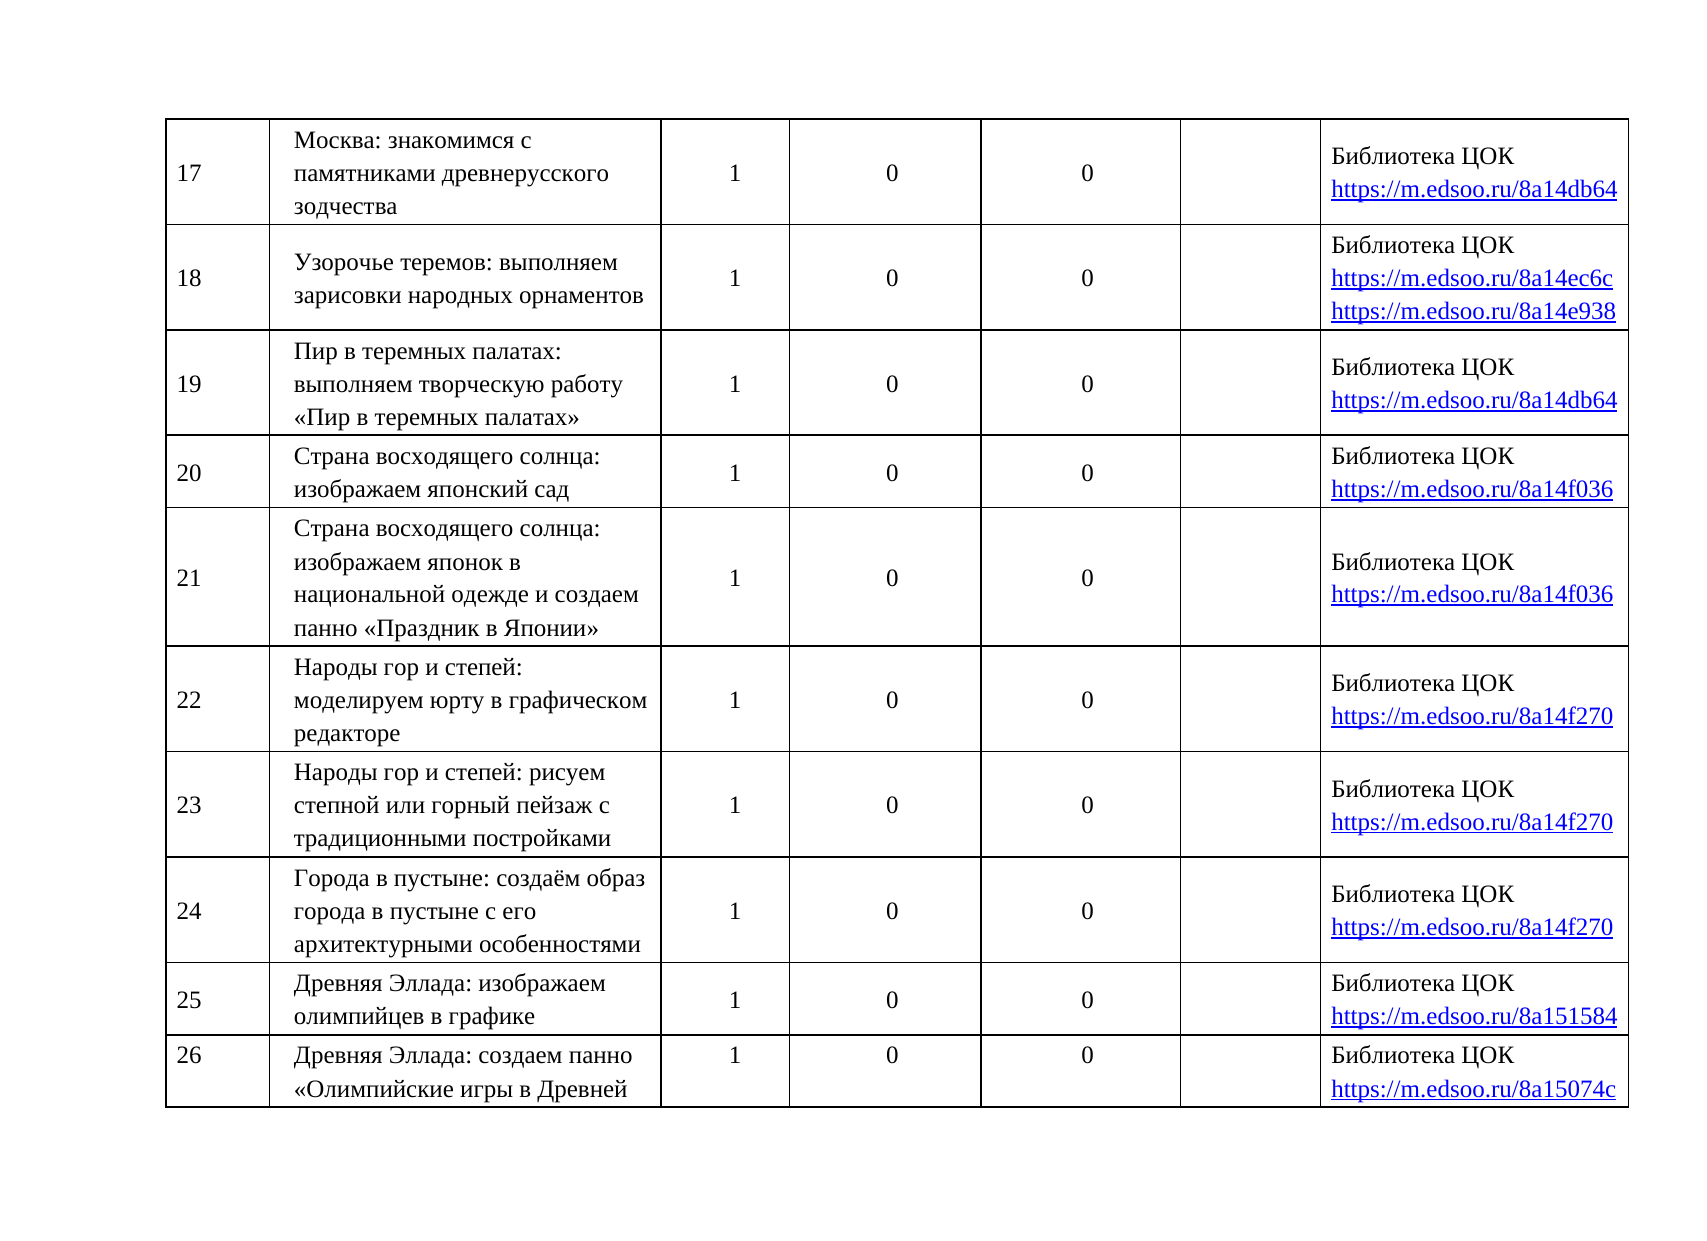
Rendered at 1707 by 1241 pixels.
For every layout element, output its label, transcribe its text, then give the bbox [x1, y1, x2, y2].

table_cell 22 [167, 647, 269, 751]
table_cell 19 [167, 331, 269, 434]
table_cell Библиотека ЦОК https://m.edsoo.ru/8a14f270 [1321, 858, 1628, 961]
table_cell 1 [662, 331, 789, 434]
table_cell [1321, 120, 1628, 223]
table_cell 20 [167, 436, 269, 507]
table_cell Библиотека ЦОК https://m.edsoo.ru/8a14db64 [1321, 331, 1628, 434]
table_cell 23 [167, 752, 269, 856]
table_cell 0 [982, 331, 1180, 434]
table_cell Страна восходящего солнца: изображаем японок в национальной одежде и создаем панно «Праздник в Японии» [270, 508, 660, 645]
table_cell 0 [982, 752, 1180, 856]
table_cell 17 [167, 120, 269, 223]
table_cell 1 [662, 752, 789, 856]
table_cell 25 [167, 963, 269, 1034]
table_cell [1181, 120, 1320, 223]
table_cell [270, 1036, 660, 1106]
table_cell Города в пустыне: создаём образ города в пустыне с его архитектурными особенностями [270, 858, 660, 961]
table_cell Библиотека ЦОК https://m.edsoo.ru/8a151584 [1321, 963, 1628, 1034]
table_cell Библиотека ЦОК https://m.edsoo.ru/8a14f036 [1321, 436, 1628, 507]
table_cell 0 [790, 225, 980, 329]
table_cell 0 [790, 752, 980, 856]
table_cell Страна восходящего солнца: изображаем японский сад [270, 436, 660, 507]
table_cell Пир в теремных палатах: выполняем творческую работу «Пир в теремных палатах» [270, 331, 660, 434]
table_cell 0 [790, 647, 980, 751]
table_cell 0 [982, 120, 1180, 223]
table_cell 1 [662, 508, 789, 645]
table_cell 0 [790, 963, 980, 1034]
table_cell Народы гор и степей: рисуем степной или горный пейзаж с традиционными постройками [270, 752, 660, 856]
table_cell 0 [790, 1036, 980, 1106]
table_cell [1181, 858, 1320, 961]
table_cell 0 [982, 858, 1180, 961]
table_cell 0 [982, 647, 1180, 751]
table_cell 1 [662, 225, 789, 329]
table_cell 24 [167, 858, 269, 961]
table_cell 0 [982, 963, 1180, 1034]
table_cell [1321, 1036, 1628, 1106]
table_cell 1 [662, 858, 789, 961]
table_cell Древняя Эллада: изображаем олимпийцев в графике [270, 963, 660, 1034]
table_cell Библиотека ЦОК https://m.edsoo.ru/8a14f270 [1321, 752, 1628, 856]
table_cell [1181, 331, 1320, 434]
table_cell 0 [982, 436, 1180, 507]
table_cell 26 [167, 1036, 269, 1106]
table_cell Библиотека ЦОК https://m.edsoo.ru/8a14ec6c https://m.edsoo.ru/8a14e938 [1321, 225, 1628, 329]
table_cell Библиотека ЦОК https://m.edsoo.ru/8a14f036 [1321, 508, 1628, 645]
table_cell 0 [790, 331, 980, 434]
table_cell 1 [662, 436, 789, 507]
table_cell [1181, 436, 1320, 507]
table_cell 1 [662, 1036, 789, 1106]
table_cell 1 [662, 963, 789, 1034]
table_cell Москва: знакомимся с памятниками древнерусского зодчества [270, 120, 660, 223]
table_cell 0 [982, 225, 1180, 329]
table_cell 0 [790, 508, 980, 645]
table_cell [1181, 752, 1320, 856]
table_cell [1181, 647, 1320, 751]
table_cell 0 [982, 1036, 1180, 1106]
table_cell Народы гор и степей: моделируем юрту в графическом редакторе [270, 647, 660, 751]
table_cell 0 [790, 120, 980, 223]
table_cell 1 [662, 120, 789, 223]
table_cell [1181, 1036, 1320, 1106]
table_cell 0 [982, 508, 1180, 645]
table_cell 0 [790, 858, 980, 961]
table_cell 1 [662, 647, 789, 751]
table_cell [1181, 508, 1320, 645]
table_cell Узорочье теремов: выполняем зарисовки народных орнаментов [270, 225, 660, 329]
table_cell 21 [167, 508, 269, 645]
table_cell 0 [790, 436, 980, 507]
table_cell [1181, 963, 1320, 1034]
table_cell 18 [167, 225, 269, 329]
table_cell Библиотека ЦОК https://m.edsoo.ru/8a14f270 [1321, 647, 1628, 751]
table_cell [1181, 225, 1320, 329]
